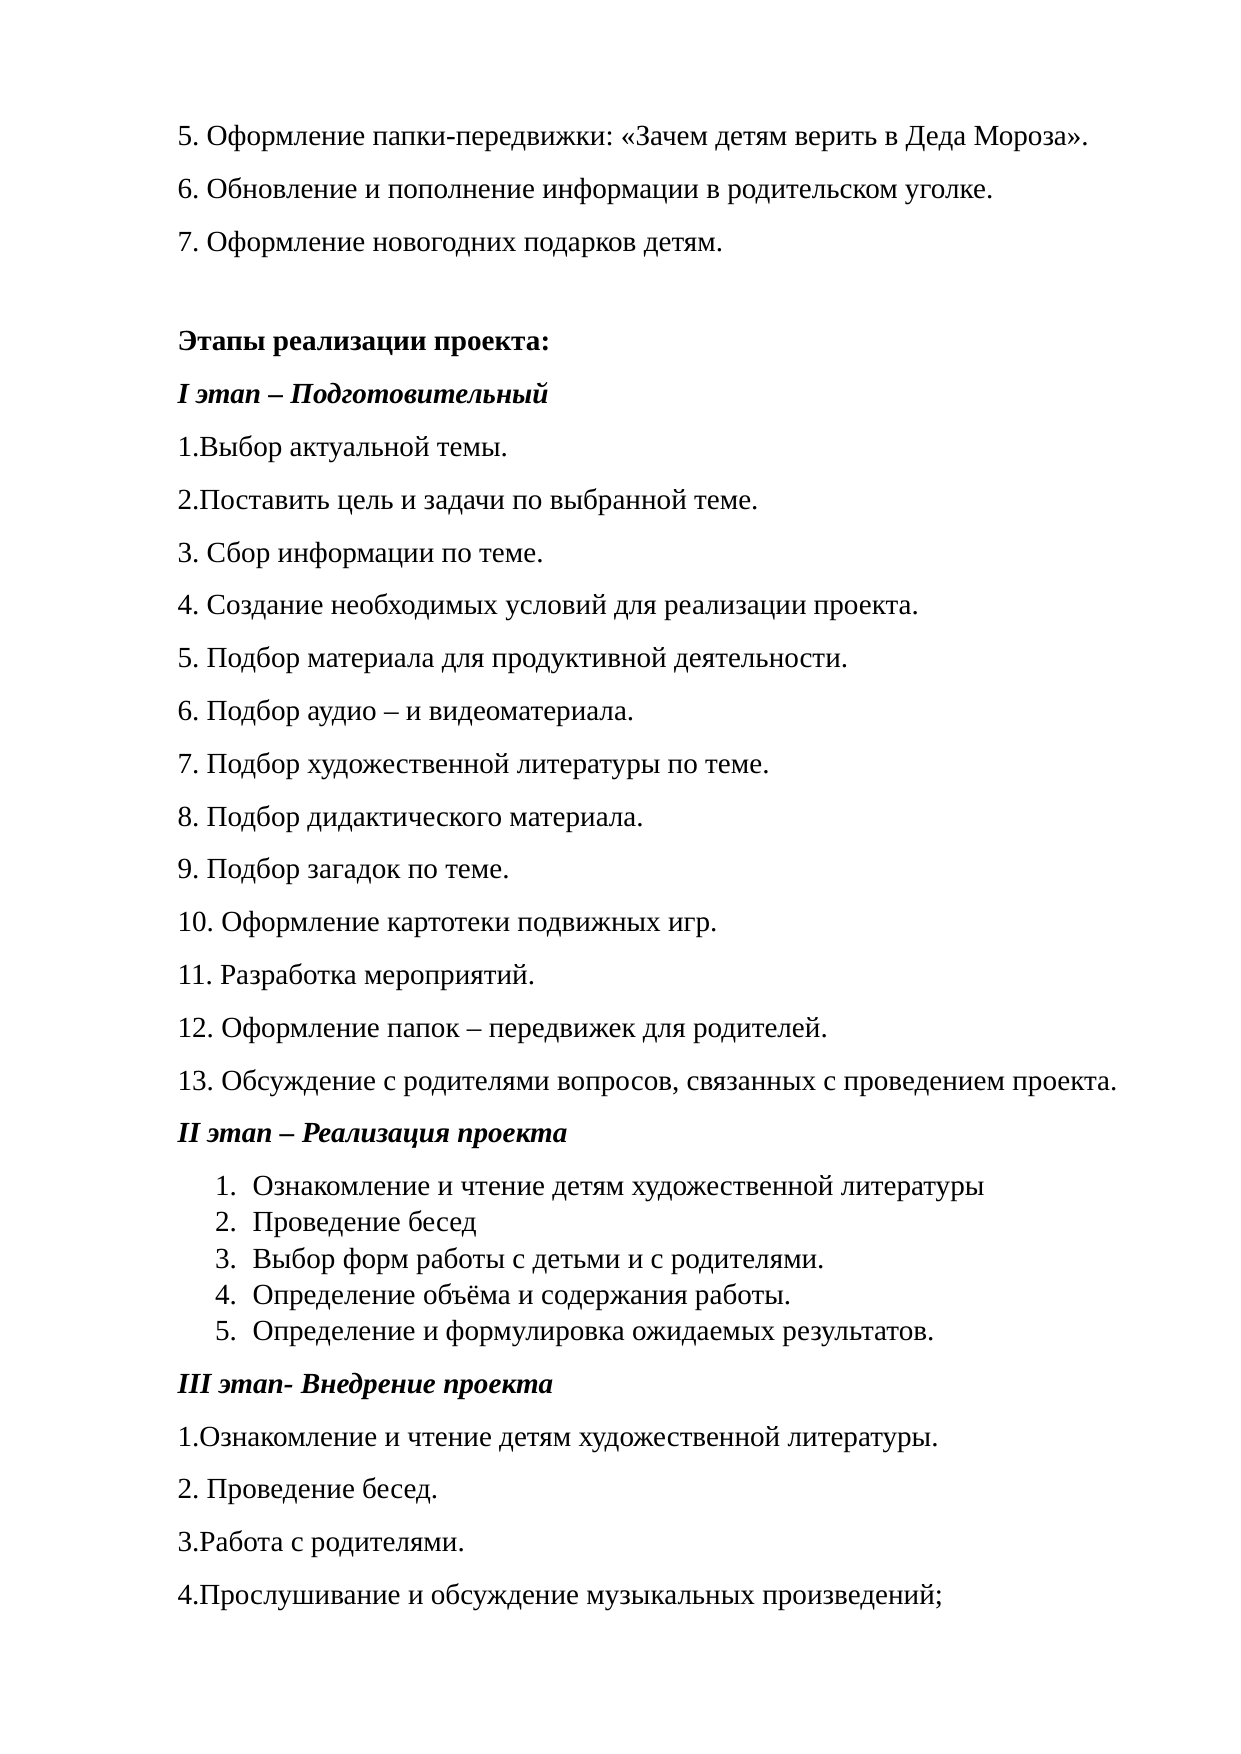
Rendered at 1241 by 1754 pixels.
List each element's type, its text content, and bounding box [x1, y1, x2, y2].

text 6. Обновление и пополнение информации в родительском уголке. [177, 171, 1152, 204]
text 5. Подбор материала для продуктивной деятельности. [177, 640, 1152, 674]
text 5. Оформление папки-передвижки: «Зачем детям верить в Деда Мороза». [177, 118, 1152, 152]
text III этап- Внедрение проекта [177, 1366, 1152, 1399]
text 13. Обсуждение с родителями вопросов, связанных с проведением проекта. [177, 1063, 1152, 1096]
text 9. Подбор загадок по теме. [177, 852, 1152, 885]
text 7. Подбор художественной литературы по теме. [177, 746, 1152, 779]
list Выбор форм работы с детьми и с родителями. [215, 1241, 1152, 1274]
text 4.Прослушивание и обсуждение музыкальных произведений; [177, 1577, 1152, 1611]
text 4. Создание необходимых условий для реализации проекта. [177, 587, 1152, 621]
text II этап – Реализация проекта [177, 1116, 1152, 1149]
text 3. Сбор информации по теме. [177, 535, 1152, 568]
text 7. Оформление новогодних подарков детям. [177, 224, 1152, 257]
list Проведение бесед [215, 1204, 1152, 1238]
text 2. Проведение бесед. [177, 1471, 1152, 1505]
list Определение объёма и содержания работы. [215, 1277, 1152, 1310]
text 12. Оформление папок – передвижек для родителей. [177, 1010, 1152, 1043]
text 11. Разработка мероприятий. [177, 957, 1152, 991]
text 10. Оформление картотеки подвижных игр. [177, 904, 1152, 938]
text 1.Выбор актуальной темы. [177, 429, 1152, 463]
text 3.Работа с родителями. [177, 1524, 1152, 1558]
text 2.Поставить цель и задачи по выбранной теме. [177, 482, 1152, 515]
text 6. Подбор аудио – и видеоматериала. [177, 693, 1152, 727]
text I этап – Подготовительный [177, 376, 1152, 410]
text 1.Ознакомление и чтение детям художественной литературы. [177, 1419, 1152, 1452]
text 8. Подбор дидактического материала. [177, 799, 1152, 832]
text Этапы реализации проекта: [177, 323, 1152, 357]
list Определение и формулировка ожидаемых результатов. [215, 1313, 1152, 1347]
list Ознакомление и чтение детям художественной литературы [215, 1168, 1152, 1202]
